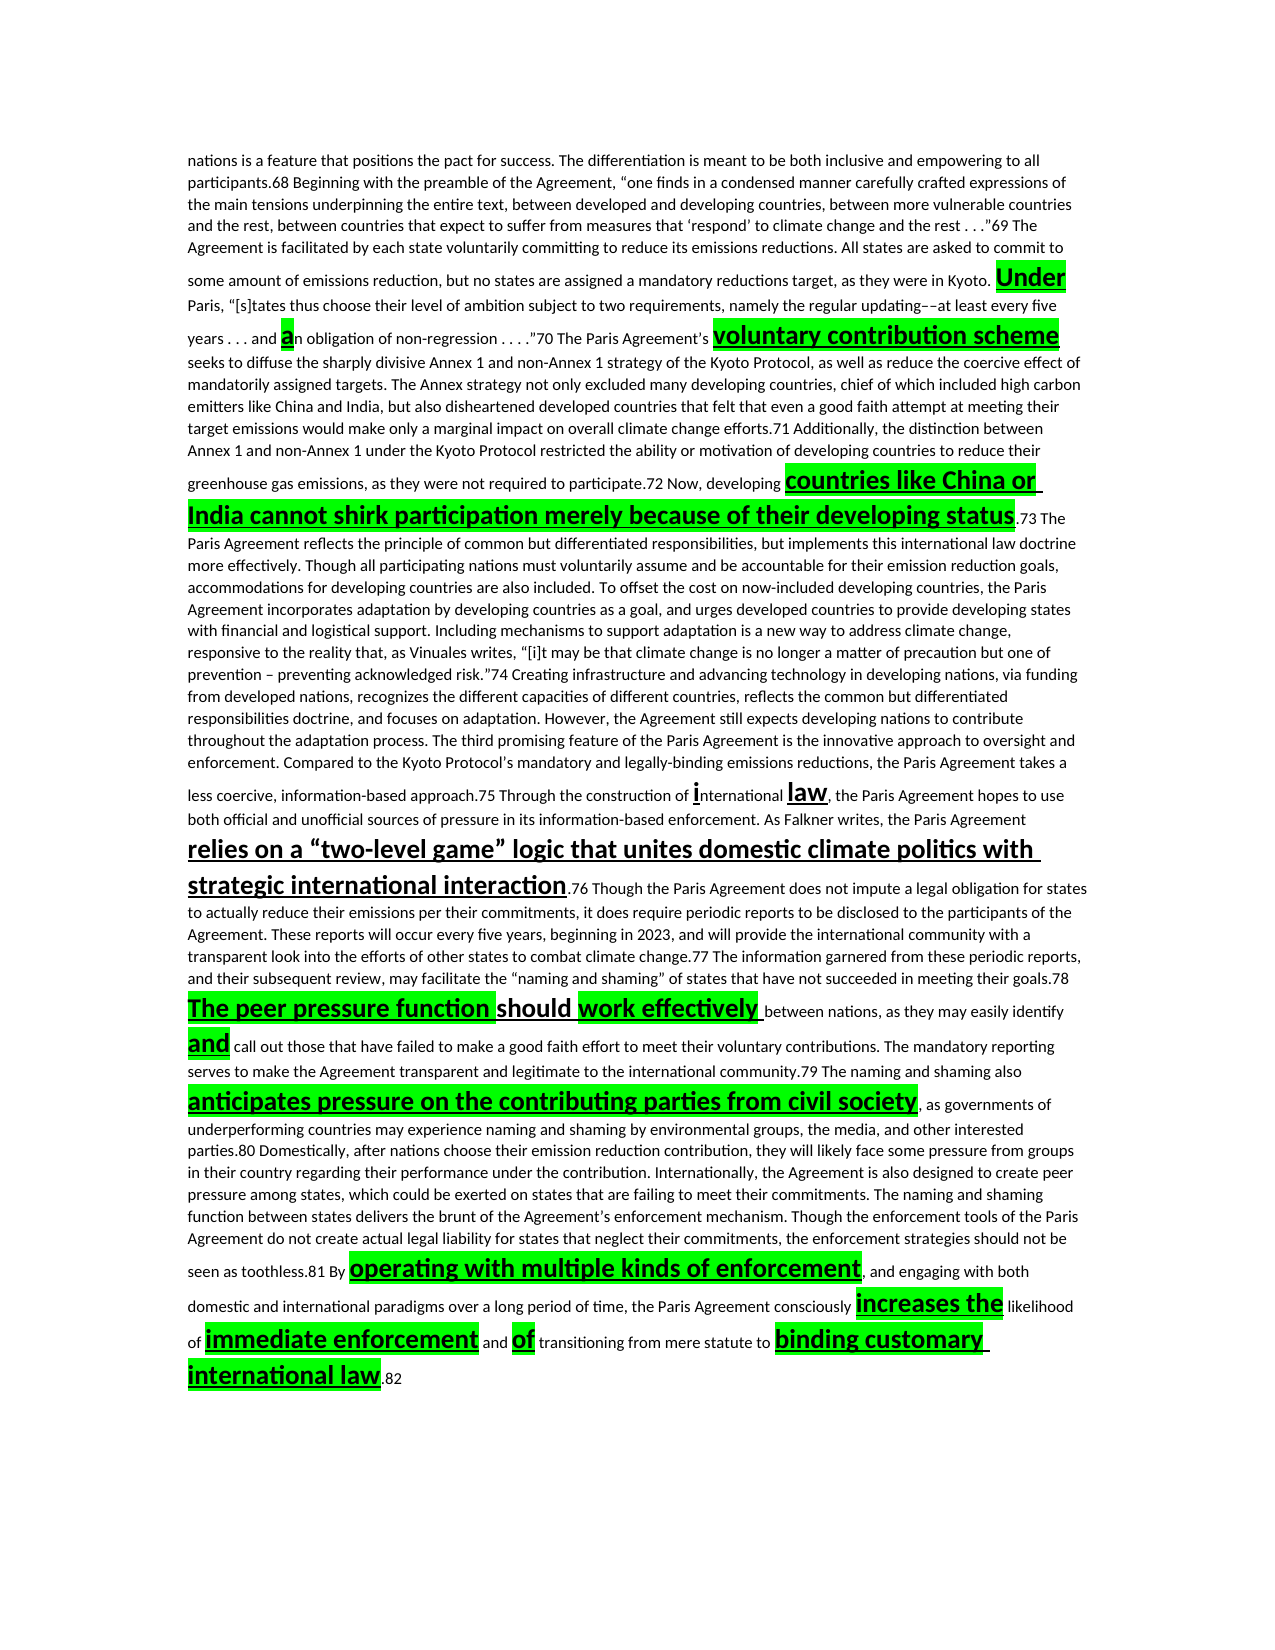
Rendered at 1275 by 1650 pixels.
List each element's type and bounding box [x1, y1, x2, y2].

text [187, 150, 1087, 1391]
